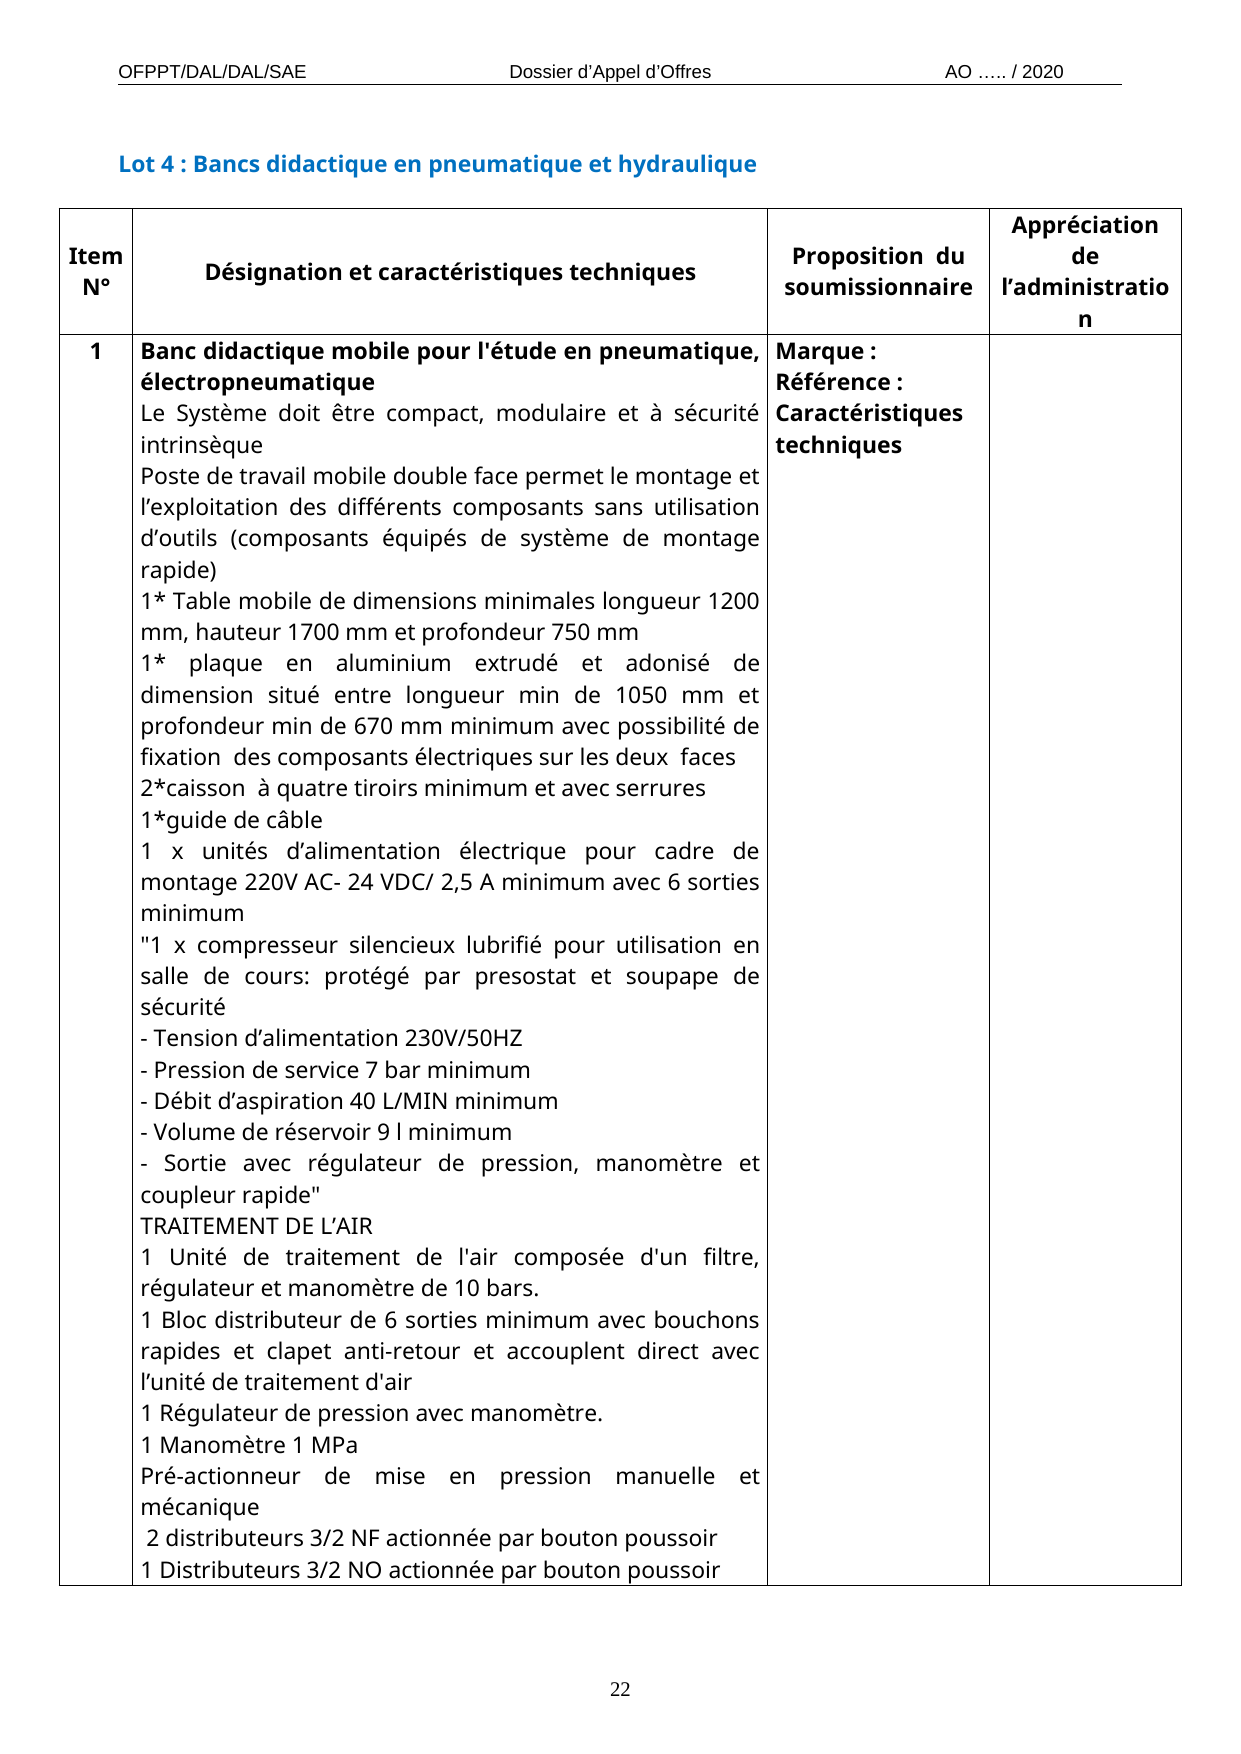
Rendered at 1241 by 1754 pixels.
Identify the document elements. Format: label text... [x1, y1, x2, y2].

table_header Désignation et caractéristiques techniques [133, 209, 767, 334]
table_header Appréciation de l’administration [990, 209, 1181, 334]
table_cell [768, 335, 989, 1585]
table_header Item N° [60, 209, 132, 334]
table_cell [990, 335, 1181, 1585]
table_header Proposition du soumissionnaire [768, 209, 989, 334]
text Lot 4 : Bancs didactique en pneumatique et hydraulique [118, 148, 1122, 179]
table_cell 1 [60, 335, 132, 1585]
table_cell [133, 335, 767, 1585]
